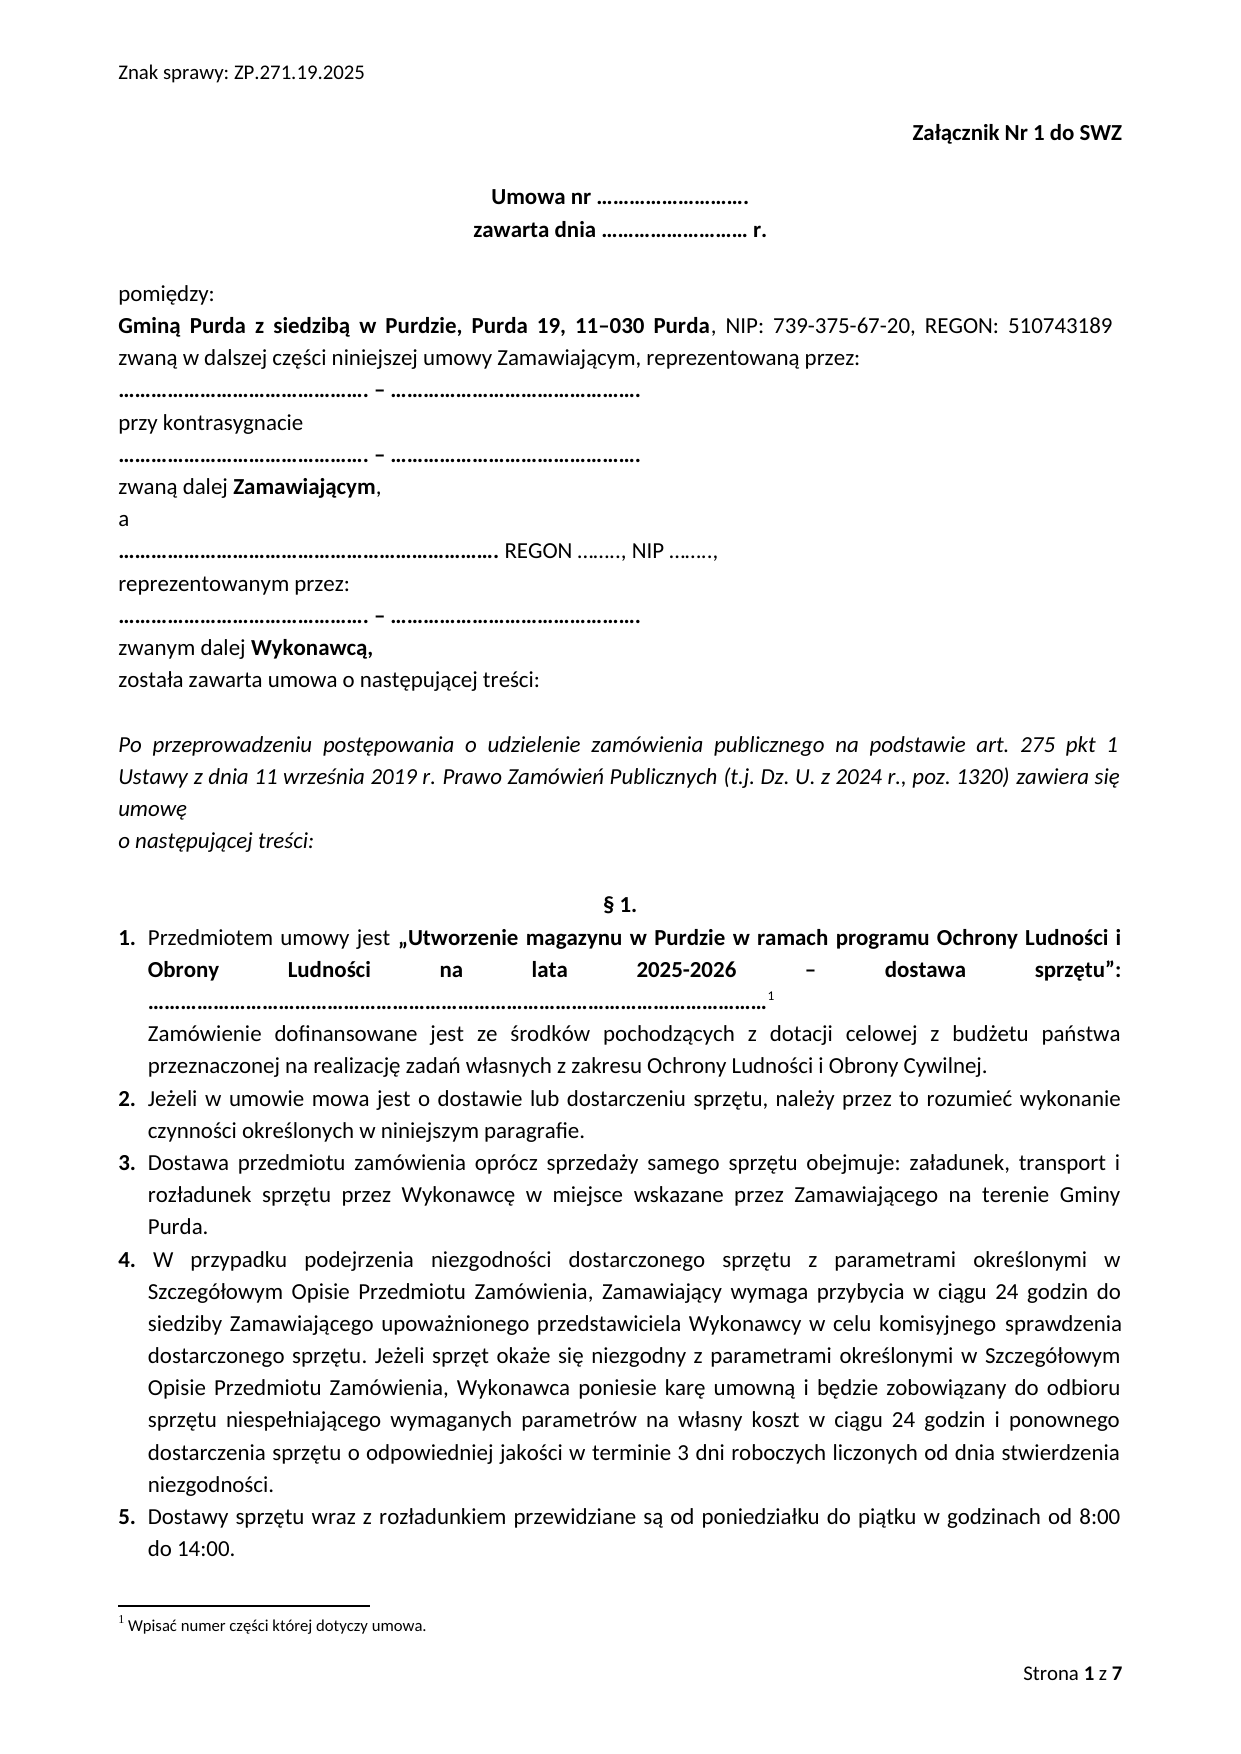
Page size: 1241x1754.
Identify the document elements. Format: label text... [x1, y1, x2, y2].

text 4. W przypadku podejrzenia niezgodności dostarczonego sprzętu z parametrami określonymi w Szczegółowym Opisie Przedmiotu Zamówienia, Zamawiający wymaga przybycia w ciągu 24 godzin do siedziby Zamawiającego upoważnionego przedstawiciela Wykonawcy w celu komisyjnego sprawdzenia dostarczonego sprzętu. Jeżeli sprzęt okaże się niezgodny z parametrami określonymi w Szczegółowym Opisie Przedmiotu Zamówienia, Wykonawca poniesie karę umowną i będzie zobowiązany do odbioru sprzętu niespełniającego wymaganych parametrów na własny koszt w ciągu 24 godzin i ponownego dostarczenia sprzętu o odpowiedniej jakości w terminie 3 dni roboczych liczonych od dnia stwierdzenia niezgodności. [118, 1245, 1122, 1498]
text reprezentowanym przez: [118, 569, 1122, 597]
text przy kontrasygnacie [118, 408, 1122, 436]
text ………………………………………. – ………………………………………. [118, 440, 1122, 468]
text ………………………………………. – ………………………………………. [118, 601, 1122, 629]
text Umowa nr ………………………. [118, 182, 1122, 211]
list Jeżeli w umowie mowa jest o dostawie lub dostarczeniu sprzętu, należy przez to rozumieć wykonanie czynności określonych w niniejszym paragrafie. [118, 1084, 1122, 1144]
text zwanym dalej Wykonawcą, [118, 633, 1122, 661]
text Załącznik Nr 1 do SWZ [118, 118, 1122, 146]
text została zawarta umowa o następującej treści: [118, 665, 1122, 693]
text zwaną dalej Zamawiającym, [118, 472, 1122, 500]
text ……………………………………………………………. REGON …….., NIP …….., [118, 537, 1122, 564]
text Zamówienie dofinansowane jest ze środków pochodzących z dotacji celowej z budżetu państwa przeznaczonej na realizację zadań własnych z zakresu Ochrony Ludności i Obrony Cywilnej. [148, 1019, 1122, 1079]
list Przedmiotem umowy jest „Utworzenie magazynu w Purdzie w ramach programu Ochrony Ludności i Obrony Ludności na lata 2025-2026 – dostawa sprzętu”: …………………………………………………………………………………………………… [118, 923, 1122, 1015]
text ………………………………………. – ………………………………………. [118, 376, 1122, 404]
text zawarta dnia ……………………… r. [118, 215, 1122, 243]
text § 1. [118, 891, 1122, 919]
text Po przeprowadzeniu postępowania o udzielenie zamówienia publicznego na podstawie art. 275 pkt 1 Ustawy z dnia 11 września 2019 r. Prawo Zamówień Publicznych (t.j. Dz. U. z 2024 r., poz. 1320) zawiera się umowę o następującej treści: [118, 730, 1122, 854]
text pomiędzy: [118, 279, 1122, 307]
text Gminą Purda z siedzibą w Purdzie, Purda 19, 11–030 Purda, NIP: 739-375-67-20, REGON: 510743189 zwaną w dalszej części niniejszej umowy Zamawiającym, reprezentowaną przez: [118, 311, 1122, 371]
text a [118, 504, 1122, 532]
list 5. Dostawy sprzętu wraz z rozładunkiem przewidziane są od poniedziałku do piątku w godzinach od 8:00 do 14:00. [118, 1502, 1122, 1562]
list Dostawa przedmiotu zamówienia oprócz sprzedaży samego sprzętu obejmuje: załadunek, transport i rozładunek sprzętu przez Wykonawcę w miejsce wskazane przez Zamawiającego na terenie Gminy Purda. [118, 1148, 1122, 1241]
